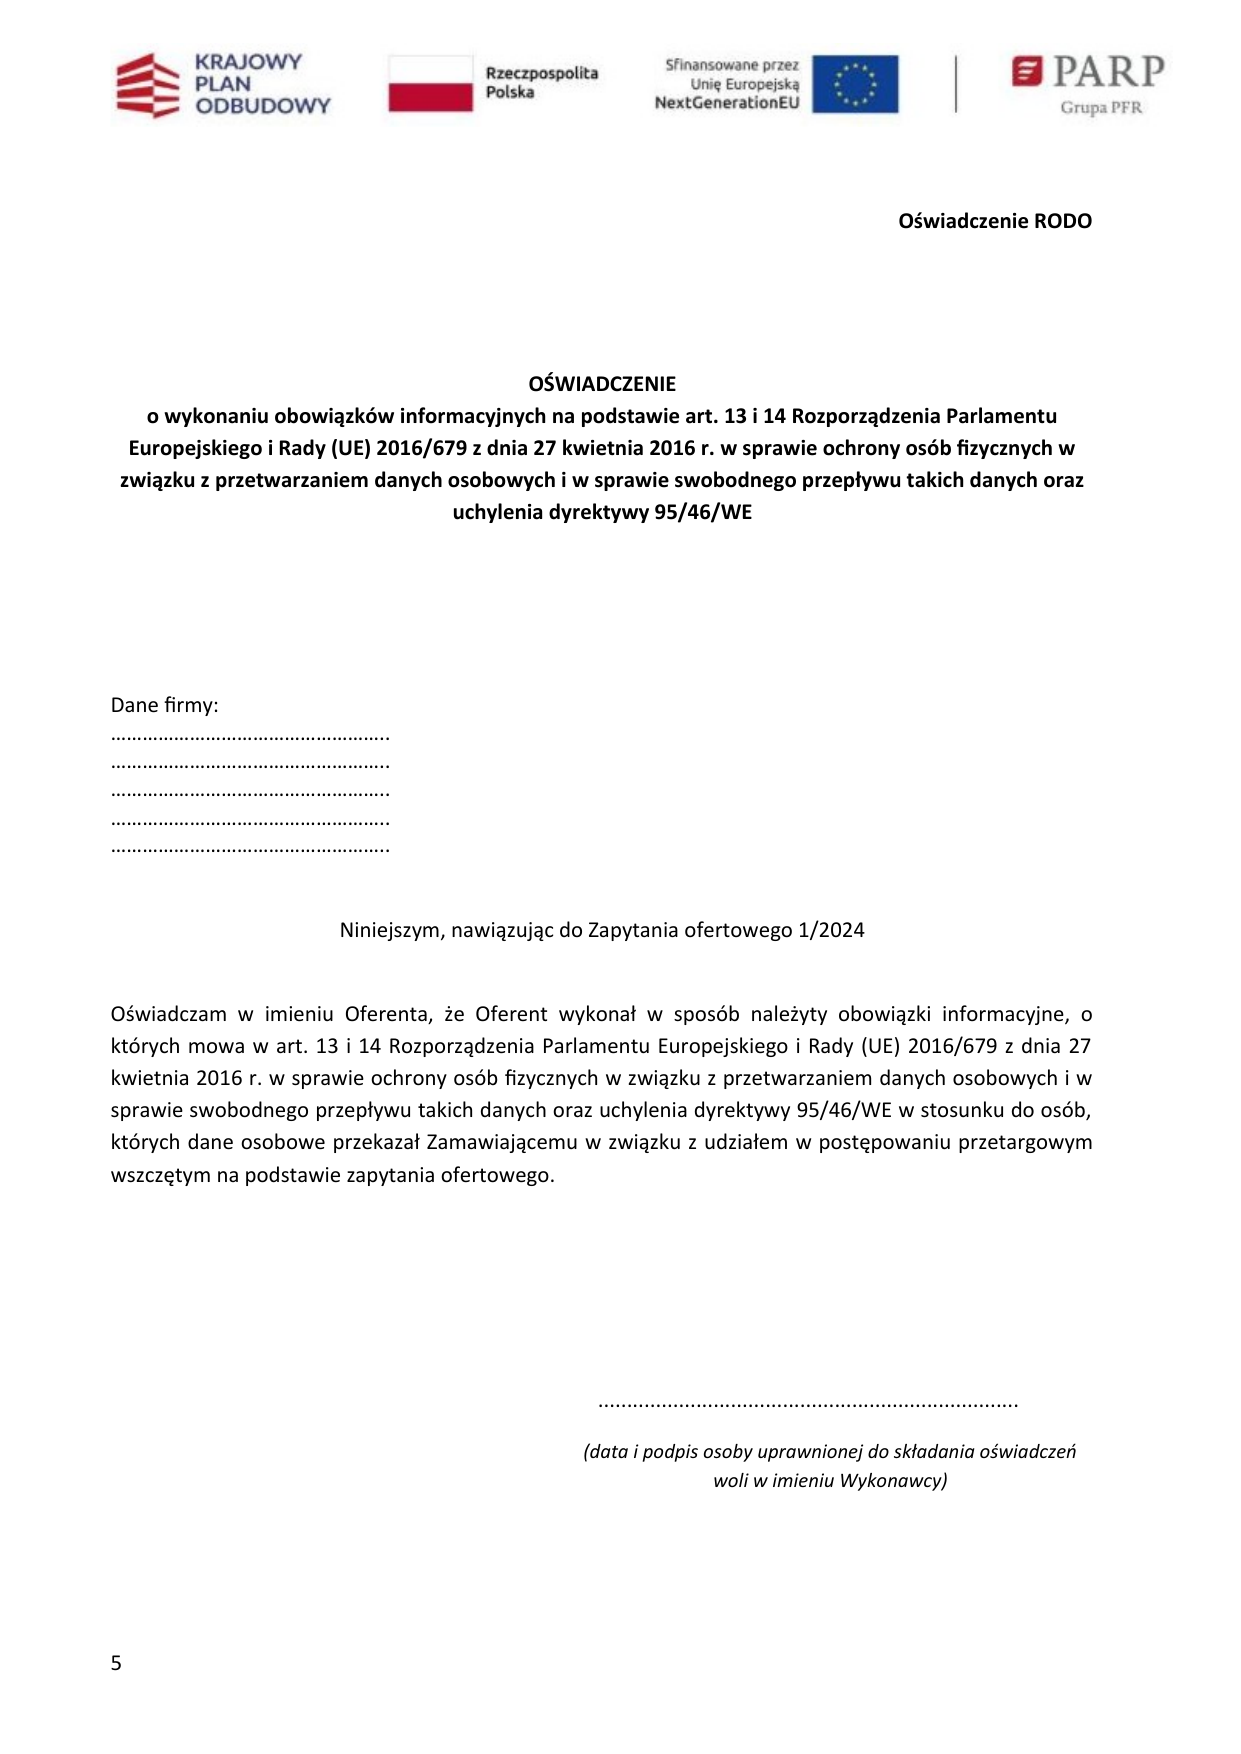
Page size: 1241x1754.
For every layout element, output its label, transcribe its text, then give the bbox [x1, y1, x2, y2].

text Dane firmy: [110, 691, 1094, 718]
text …………………………………………….. [110, 803, 1094, 831]
text …………………………………………….. [110, 774, 1094, 803]
picture [110, 43, 1173, 127]
text OŚWIADCZENIE [110, 369, 1094, 397]
text …………………………………………….. [110, 718, 1094, 747]
text …………………………………………….. [110, 831, 1094, 859]
text (data i podpis osoby uprawnionej do składania oświadczeń woli w imieniu Wykonawcy) [568, 1438, 1094, 1492]
text Oświadczam w imieniu Oferenta, że Oferent wykonał w sposób należyty obowiązki informacyjne, o których mowa w art. 13 i 14 Rozporządzenia Parlamentu Europejskiego i Rady (UE) 2016/679 z dnia 27 kwietnia 2016 r. w sprawie ochrony osób fizycznych w związku z przetwarzaniem danych osobowych i w sprawie swobodnego przepływu takich danych oraz uchylenia dyrektywy 95/46/WE w stosunku do osób, których dane osobowe przekazał Zamawiającemu w związku z udziałem w postępowaniu przetargowym wszczętym na podstawie zapytania ofertowego. [110, 999, 1094, 1188]
text …………………………………………….. [110, 747, 1094, 774]
text Niniejszym, nawiązując do Zapytania ofertowego 1/2024 [110, 915, 1094, 943]
text Oświadczenie RODO [142, 207, 1092, 234]
text o wykonaniu obowiązków informacyjnych na podstawie art. 13 i 14 Rozporządzenia Parlamentu Europejskiego i Rady (UE) 2016/679 z dnia 27 kwietnia 2016 r. w sprawie ochrony osób fizycznych w związku z przetwarzaniem danych osobowych i w sprawie swobodnego przepływu takich danych oraz uchylenia dyrektywy 95/46/WE [110, 401, 1094, 525]
text ......................................................................... [110, 1385, 1094, 1413]
